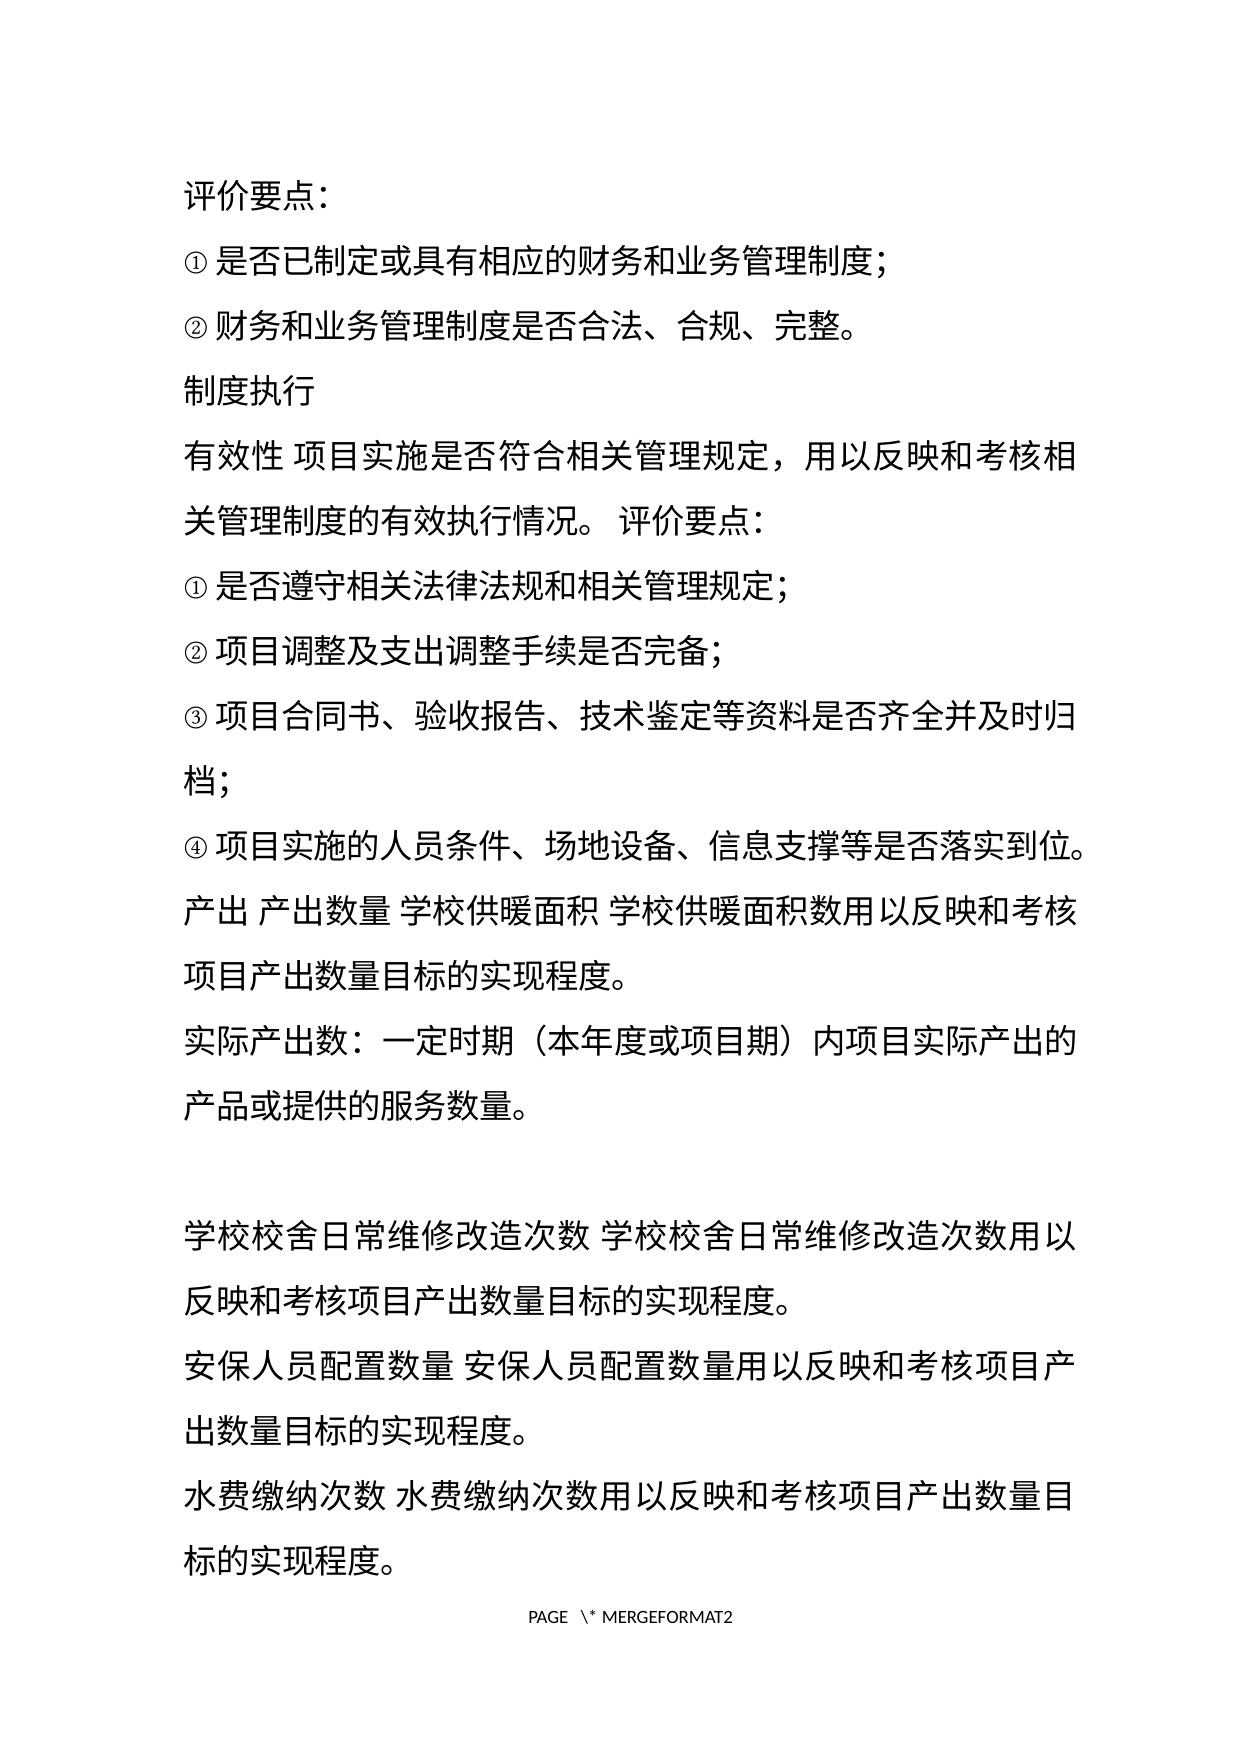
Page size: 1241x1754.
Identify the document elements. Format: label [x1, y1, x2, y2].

text [183, 162, 1078, 1592]
